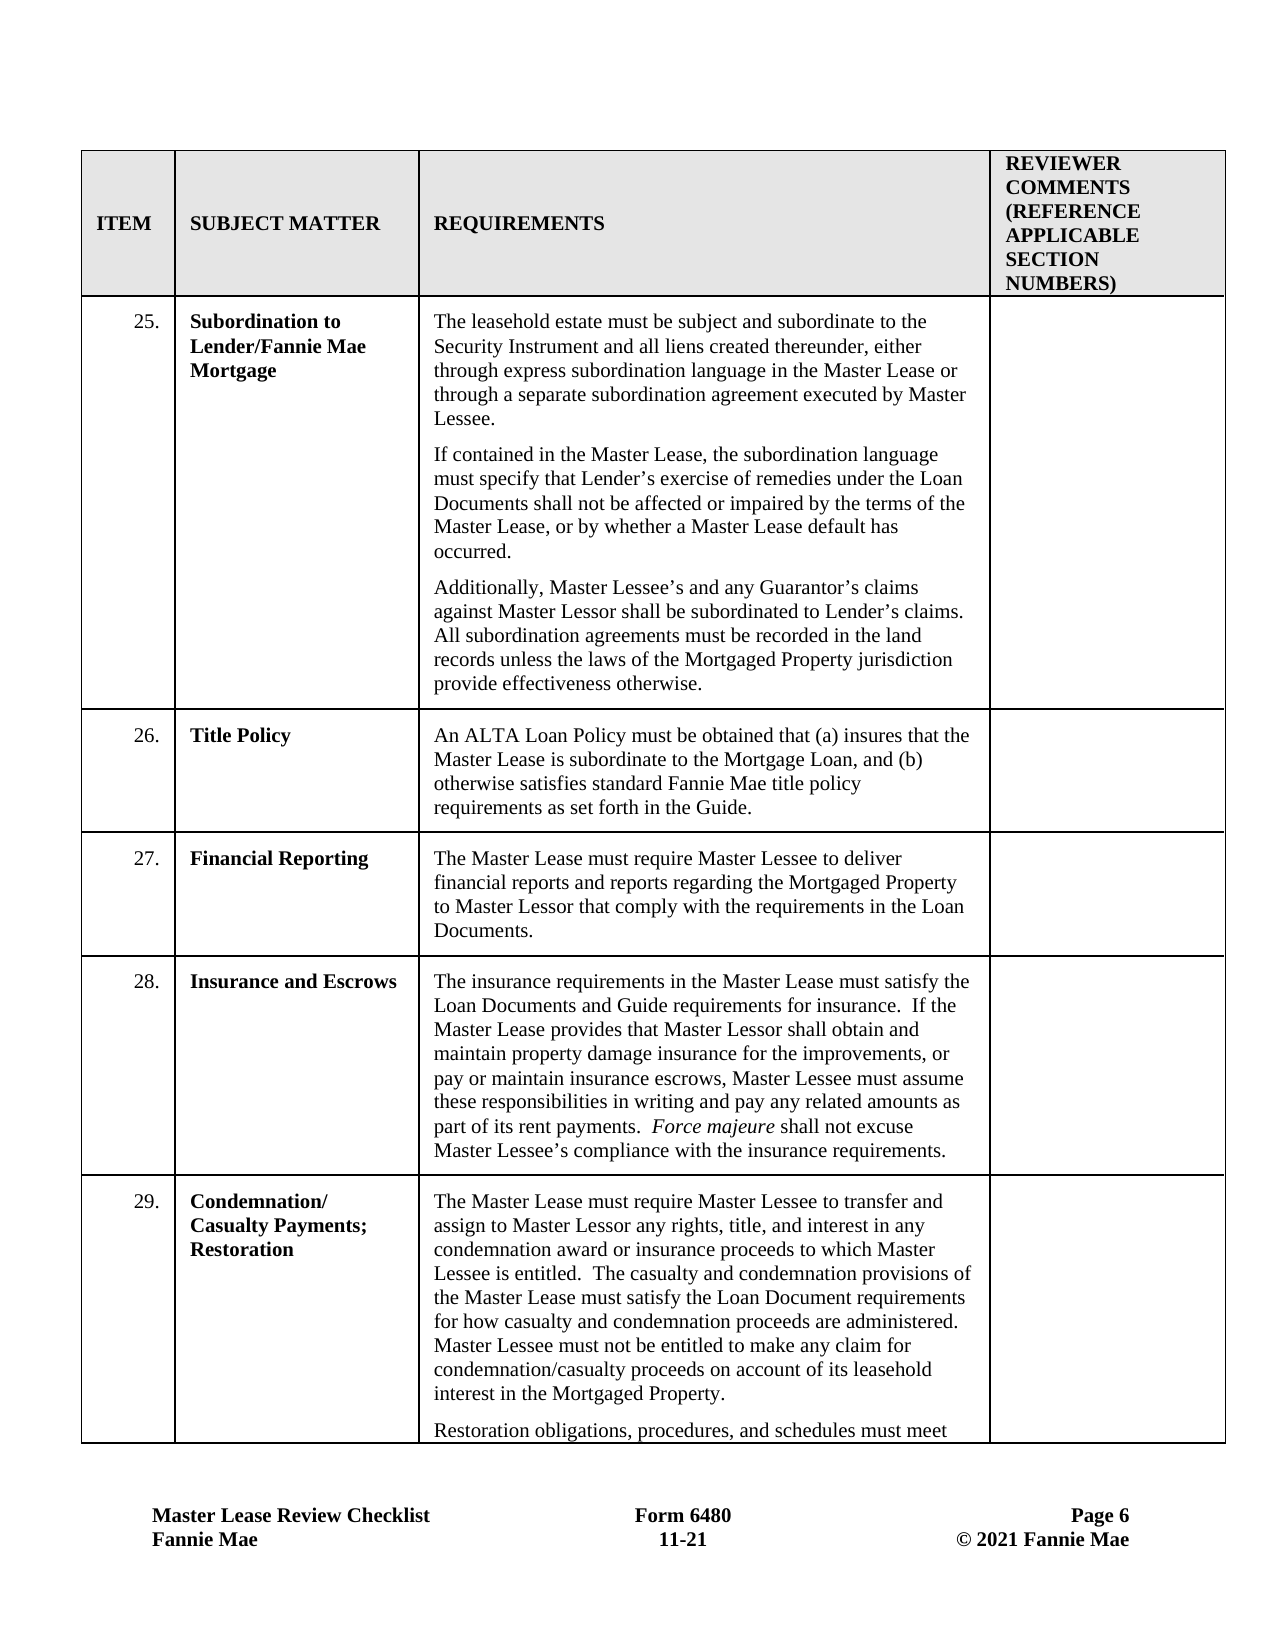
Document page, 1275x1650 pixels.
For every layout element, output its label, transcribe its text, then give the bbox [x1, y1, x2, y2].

table_cell [82, 297, 174, 708]
table_cell [991, 955, 1225, 1174]
table_cell [82, 1176, 174, 1442]
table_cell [176, 1176, 418, 1442]
table_cell Title Policy [176, 710, 418, 831]
table_cell [991, 295, 1225, 708]
table_cell [991, 708, 1225, 831]
table_cell [991, 1174, 1225, 1442]
table_cell [991, 831, 1225, 954]
table_cell An ALTA Loan Policy must be obtained that (a) insures that the Master Lease is subordinate to the Mortgage Loan, and (b) otherwise satisfies standard Fannie Mae title policy requirements as set forth in the Guide. [420, 710, 989, 831]
table_header SUBJECT MATTER [176, 151, 418, 295]
table_cell The insurance requirements in the Master Lease must satisfy the Loan Documents and Guide requirements for insurance. If the Master Lease provides that Master Lessor shall obtain and maintain property damage insurance for the improvements, or pay or maintain insurance escrows, Master Lessee must assume these responsibilities in writing and pay any related amounts as part of its rent payments. Force majeure shall not excuse Master Lessee’s compliance with the insurance requirements. [420, 957, 989, 1174]
table_cell [82, 957, 174, 1174]
table_cell The leasehold estate must be subject and subordinate to the Security Instrument and all liens created thereunder, either through express subordination language in the Master Lease or through a separate subordination agreement executed by Master Lessee. If contained in the Master Lease, the subordination language must specify that Lender’s exercise of remedies under the Loan Documents shall not be affected or impaired by the terms of the Master Lease, or by whether a Master Lease default has occurred. Additionally, Master Lessee’s and any Guarantor’s claims against Master Lessor shall be subordinated to Lender’s claims. All subordination agreements must be recorded in the land records unless the laws of the Mortgaged Property jurisdiction provide effectiveness otherwise. [420, 297, 989, 708]
table_cell [82, 833, 174, 954]
table_cell [82, 710, 174, 831]
table_header REVIEWER COMMENTS (REFERENCE APPLICABLE SECTION NUMBERS) [991, 151, 1225, 295]
table_cell Insurance and Escrows [176, 957, 418, 1174]
table_cell Subordination to Lender/Fannie Mae Mortgage [176, 297, 418, 708]
table_header ITEM [82, 151, 174, 295]
table_cell Financial Reporting [176, 833, 418, 954]
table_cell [420, 1176, 989, 1442]
table_cell The Master Lease must require Master Lessee to deliver financial reports and reports regarding the Mortgaged Property to Master Lessor that comply with the requirements in the Loan Documents. [420, 833, 989, 954]
table_header REQUIREMENTS [420, 151, 989, 295]
